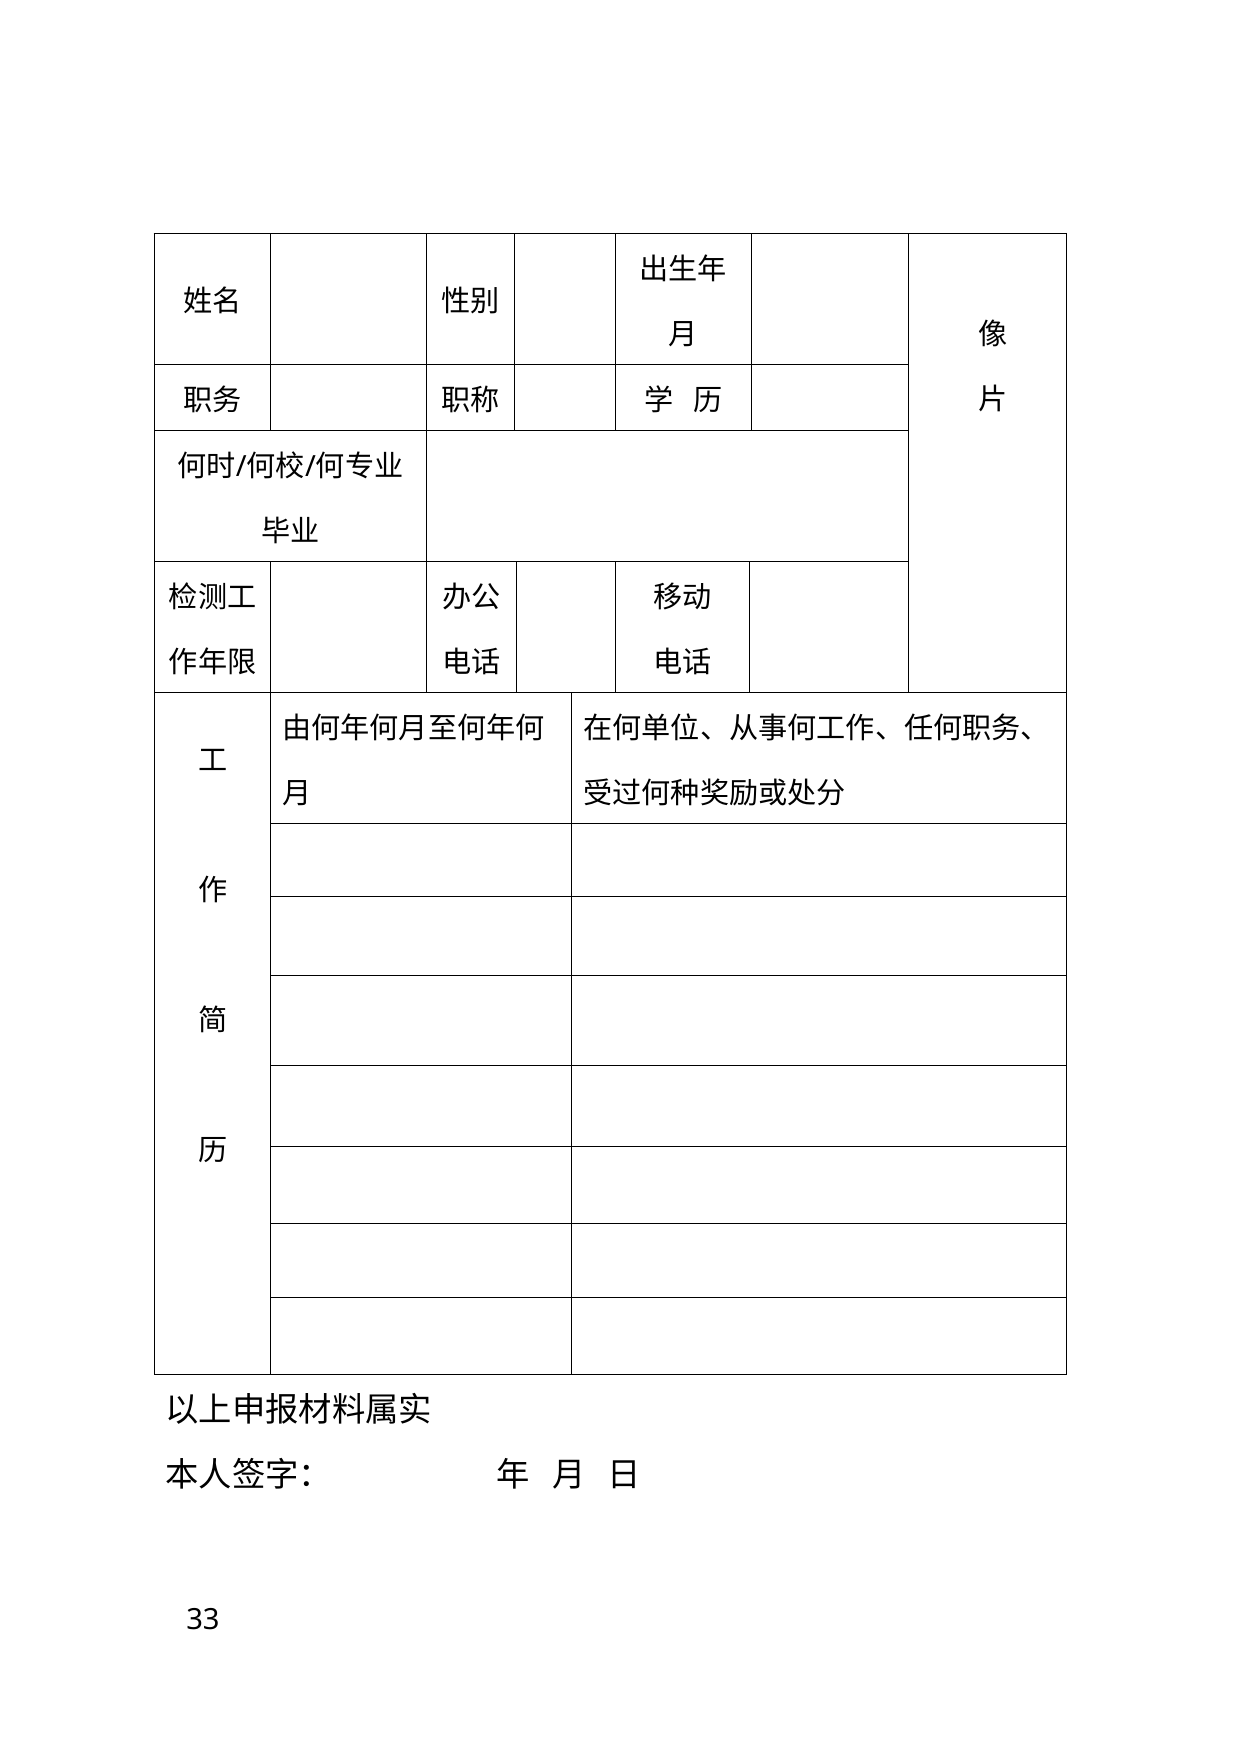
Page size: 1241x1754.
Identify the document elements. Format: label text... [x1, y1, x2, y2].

table_cell [572, 1066, 1066, 1146]
table_header [752, 234, 908, 364]
table_cell 何时/何校/何专业毕业 [155, 431, 426, 561]
table_header [515, 234, 615, 364]
table_cell [271, 1298, 571, 1374]
table_cell 工 作 简 历 [155, 693, 270, 1374]
table_cell 学 历 [616, 365, 751, 430]
table_cell 办公 电话 [427, 562, 516, 692]
table_cell [271, 365, 426, 430]
table_cell [572, 897, 1066, 975]
table_header 出生年月 [616, 234, 751, 364]
text 本人签字： 年 月 日 [165, 1440, 1087, 1505]
table_cell [517, 562, 615, 692]
table_cell 在何单位、从事何工作、任何职务、受过何种奖励或处分 [572, 693, 1066, 823]
table_cell [572, 976, 1066, 1065]
table_cell 检测工作年限 [155, 562, 270, 692]
table_cell 由何年何月至何年何月 [271, 693, 571, 823]
table_header 像 片 [909, 234, 1066, 692]
table_header [271, 234, 426, 364]
table_header 性别 [427, 234, 514, 364]
table_cell [271, 1147, 571, 1223]
table_cell [271, 562, 426, 692]
table_header 姓名 [155, 234, 270, 364]
table_cell [271, 1066, 571, 1146]
table_cell [427, 431, 908, 561]
table_cell 职务 [155, 365, 270, 430]
table_cell 职称 [427, 365, 514, 430]
text 以上申报材料属实 [165, 1375, 1087, 1440]
table_cell [271, 824, 571, 896]
table_cell [750, 562, 908, 692]
table_cell 移动 电话 [616, 562, 749, 692]
table_cell [752, 365, 908, 430]
table_cell [572, 1224, 1066, 1297]
table_cell [271, 897, 571, 975]
table_cell [572, 1298, 1066, 1374]
table_cell [515, 365, 615, 430]
table_cell [271, 1224, 571, 1297]
table_cell [271, 976, 571, 1065]
table_cell [572, 1147, 1066, 1223]
table_cell [572, 824, 1066, 896]
